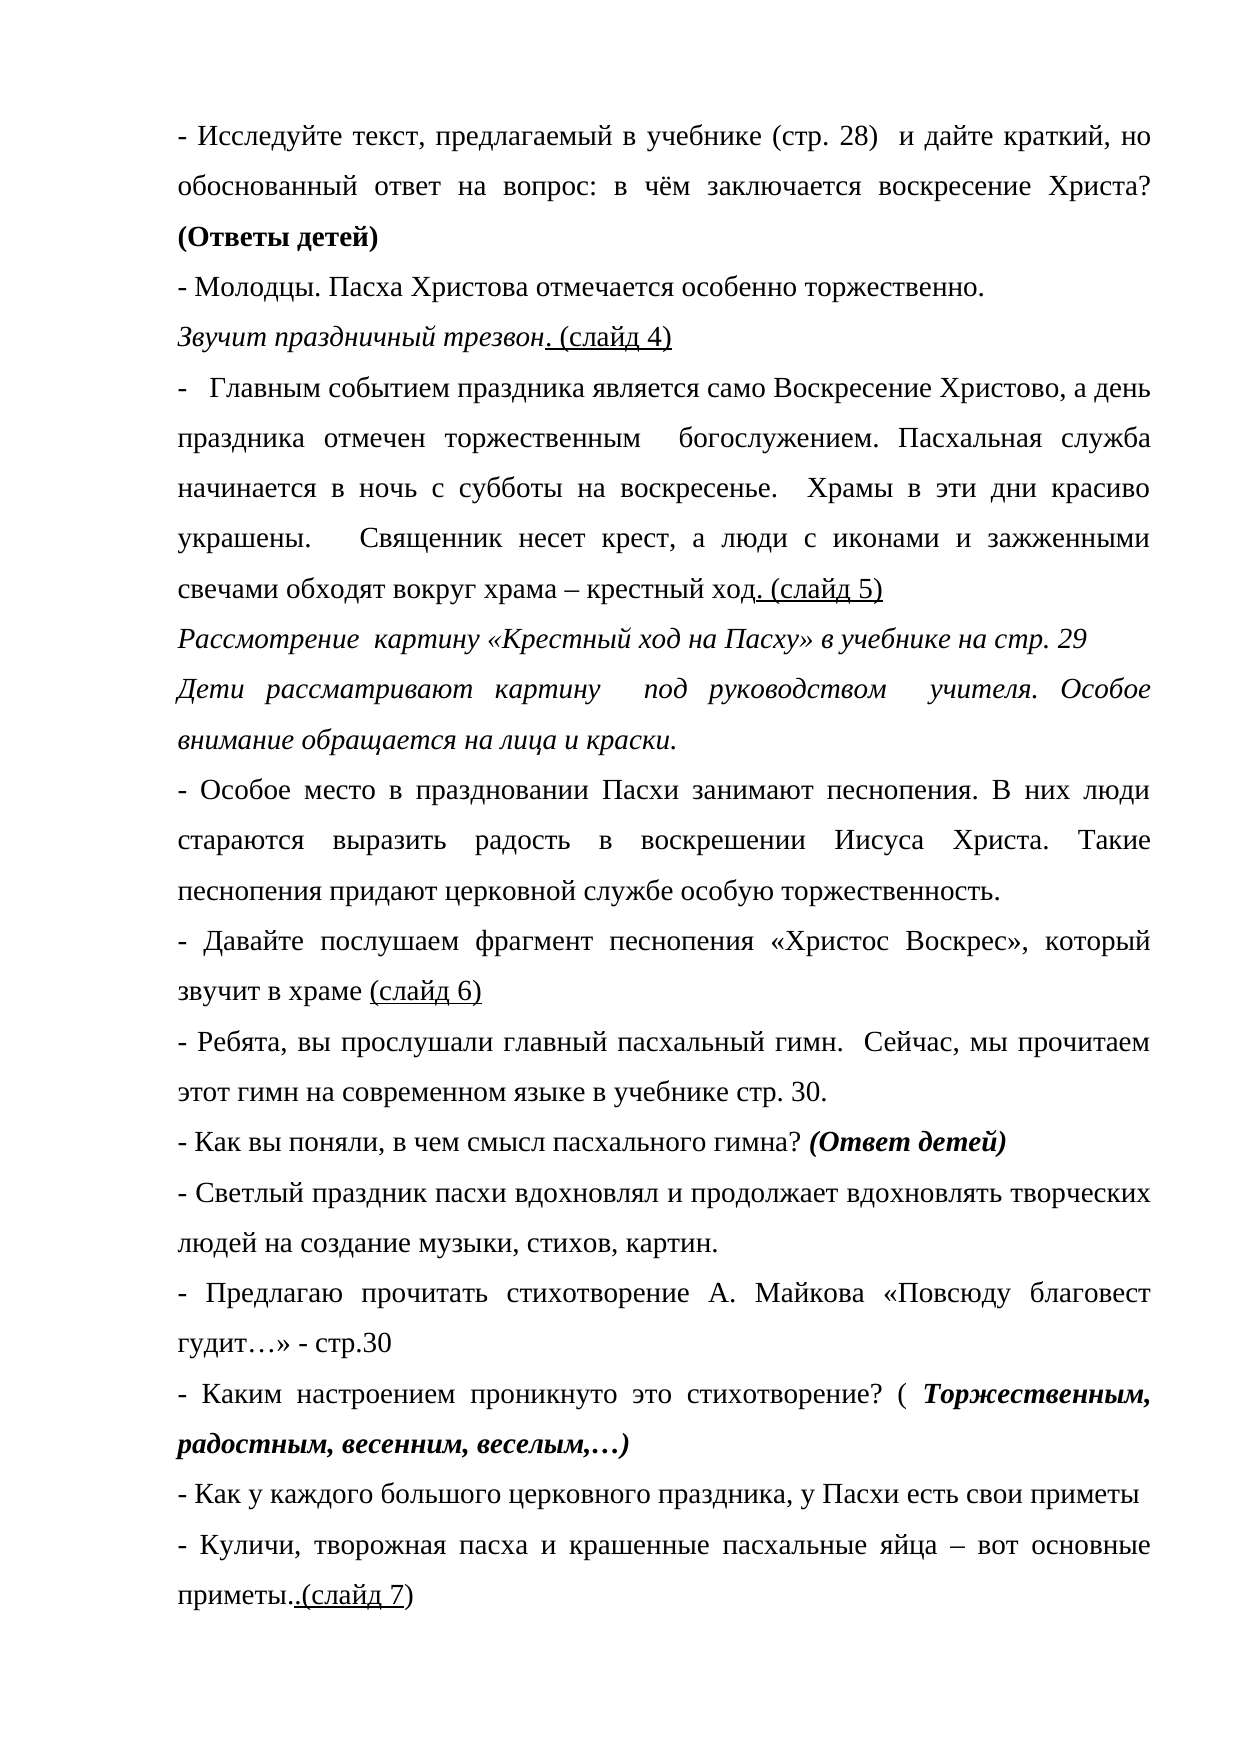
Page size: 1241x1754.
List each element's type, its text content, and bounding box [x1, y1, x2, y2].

text - Как у каждого большого церковного праздника, у Пасхи есть свои приметы [177, 1477, 1152, 1510]
text - Давайте послушаем фрагмент песнопения «Христос Воскрес», который звучит в храме (слайд 6) [177, 923, 1152, 1007]
text - Предлагаю прочитать стихотворение А. Майкова «Повсюду благовест гудит…» - стр.30 [177, 1275, 1152, 1359]
text - Ребята, вы прослушали главный пасхальный гимн. Сейчас, мы прочитаем этот гимн на современном языке в учебнике стр. 30. [177, 1024, 1152, 1108]
text - Главным событием праздника является само Воскресение Христово, а день праздника отмечен торжественным богослужением. Пасхальная служба начинается в ночь с субботы на воскресенье. Храмы в эти дни красиво украшены. Священник несет крест, а люди с иконами и зажженными свечами обходят вокруг храма – крестный ход. (слайд 5) [177, 370, 1152, 604]
text - Исследуйте текст, предлагаемый в учебнике (стр. 28) и дайте краткий, но обоснованный ответ на вопрос: в чём заключается воскресение Христа? (Ответы детей) [177, 118, 1152, 252]
text - Как вы поняли, в чем смысл пасхального гимна? (Ответ детей) [177, 1124, 1152, 1158]
text - Молодцы. Пасха Христова отмечается особенно торжественно. [177, 269, 1152, 303]
text - Особое место в праздновании Пасхи занимают песнопения. В них люди стараются выразить радость в воскрешении Иисуса Христа. Такие песнопения придают церковной службе особую торжественность. [177, 772, 1152, 906]
text Звучит праздничный трезвон. (слайд 4) [177, 319, 1152, 353]
text - Светлый праздник пасхи вдохновлял и продолжает вдохновлять творческих людей на создание музыки, стихов, картин. [177, 1175, 1152, 1258]
text Дети рассматривают картину под руководством учителя. Особое внимание обращается на лица и краски. [177, 672, 1152, 755]
text - Куличи, творожная пасха и крашенные пасхальные яйца – вот основные приметы..(слайд 7) [177, 1527, 1152, 1611]
text - Каким настроением проникнуто это стихотворение? ( Торжественным, радостным, весенним, веселым,…) [177, 1376, 1152, 1460]
text Рассмотрение картину «Крестный ход на Пасху» в учебнике на стр. 29 [177, 621, 1152, 655]
